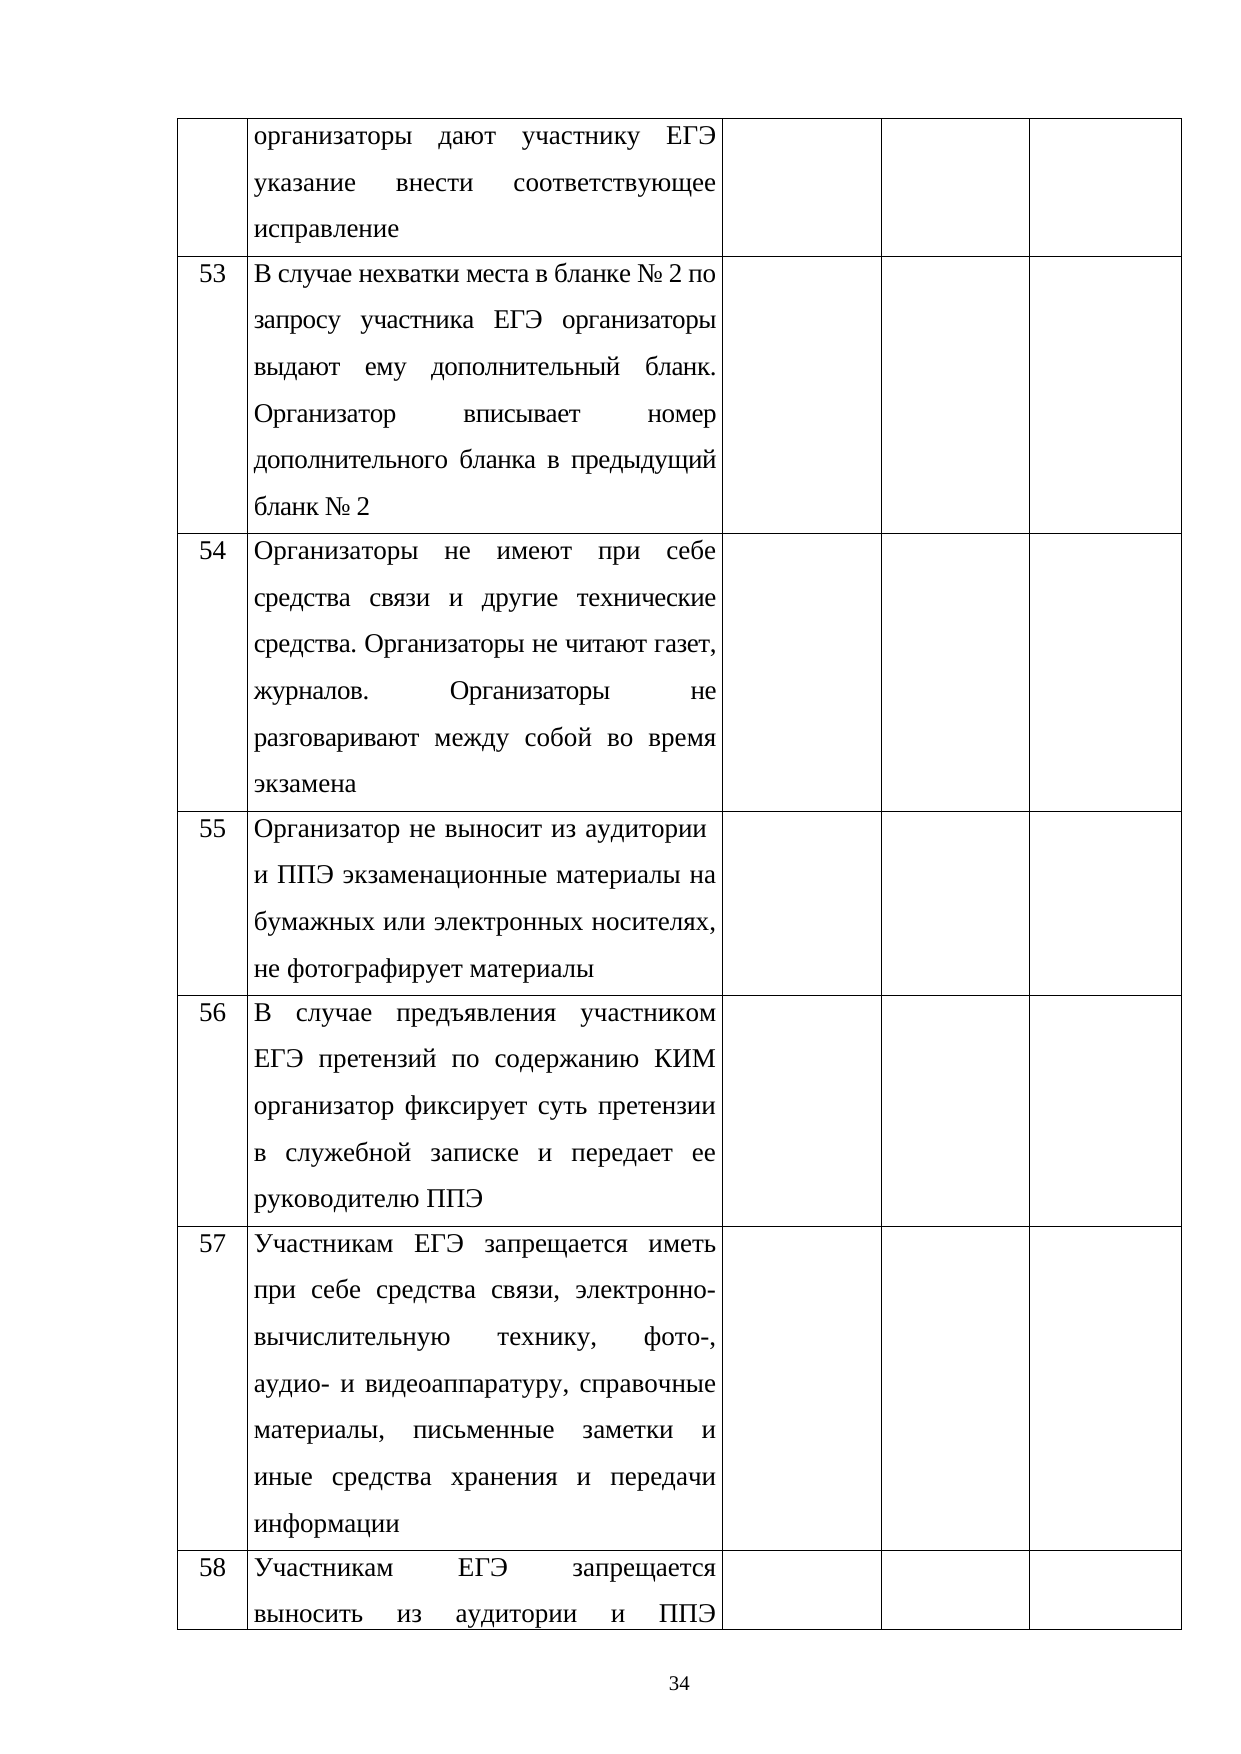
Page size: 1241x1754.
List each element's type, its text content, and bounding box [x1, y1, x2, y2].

table_cell [1030, 257, 1181, 533]
table_cell [723, 534, 881, 811]
table_cell Организатор не выносит из аудитории и ППЭ экзаменационные материалы на бумажных или электронных носителях, не фотографирует материалы [248, 812, 722, 995]
table_cell 56 [178, 996, 247, 1226]
table_cell [723, 996, 881, 1226]
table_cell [248, 119, 722, 256]
table_cell [882, 257, 1029, 533]
table_cell [1030, 996, 1181, 1226]
table_cell В случае нехватки места в бланке № 2 по запросу участника ЕГЭ организаторы выдают ему дополнительный бланк. Организатор вписывает номер дополнительного бланка в предыдущий бланк № 2 [248, 257, 722, 533]
table_cell [1030, 534, 1181, 811]
table_cell [882, 996, 1029, 1226]
table_cell [882, 119, 1029, 256]
table_cell 52 [178, 119, 247, 256]
table_cell В случае предъявления участником ЕГЭ претензий по содержанию КИМ организатор фиксирует суть претензии в служебной записке и передает ее руководителю ППЭ [248, 996, 722, 1226]
table_cell [1030, 1551, 1181, 1629]
table_cell [1030, 812, 1181, 995]
table_cell 55 [178, 812, 247, 995]
table_cell Организаторы не имеют при себе средства связи и другие технические средства. Организаторы не читают газет, журналов. Организаторы не разговаривают между собой во время экзамена [248, 534, 722, 811]
table_cell [882, 1227, 1029, 1550]
table_cell 57 [178, 1227, 247, 1550]
table_cell [882, 534, 1029, 811]
table_cell [1030, 1227, 1181, 1550]
table_cell [882, 1551, 1029, 1629]
table_cell 54 [178, 534, 247, 811]
table_cell [723, 1551, 881, 1629]
table_cell 58 [178, 1551, 247, 1629]
table_cell [723, 119, 881, 256]
table_cell [1030, 119, 1181, 256]
table_cell [723, 257, 881, 533]
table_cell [248, 1551, 722, 1629]
table_cell [723, 812, 881, 995]
table_cell [723, 1227, 881, 1550]
table_cell 53 [178, 257, 247, 533]
table_cell Участникам ЕГЭ запрещается иметь при себе средства связи, электронно-вычислительную технику, фото-, аудио- и видеоаппаратуру, справочные материалы, письменные заметки и иные средства хранения и передачи информации [248, 1227, 722, 1550]
table_cell [882, 812, 1029, 995]
